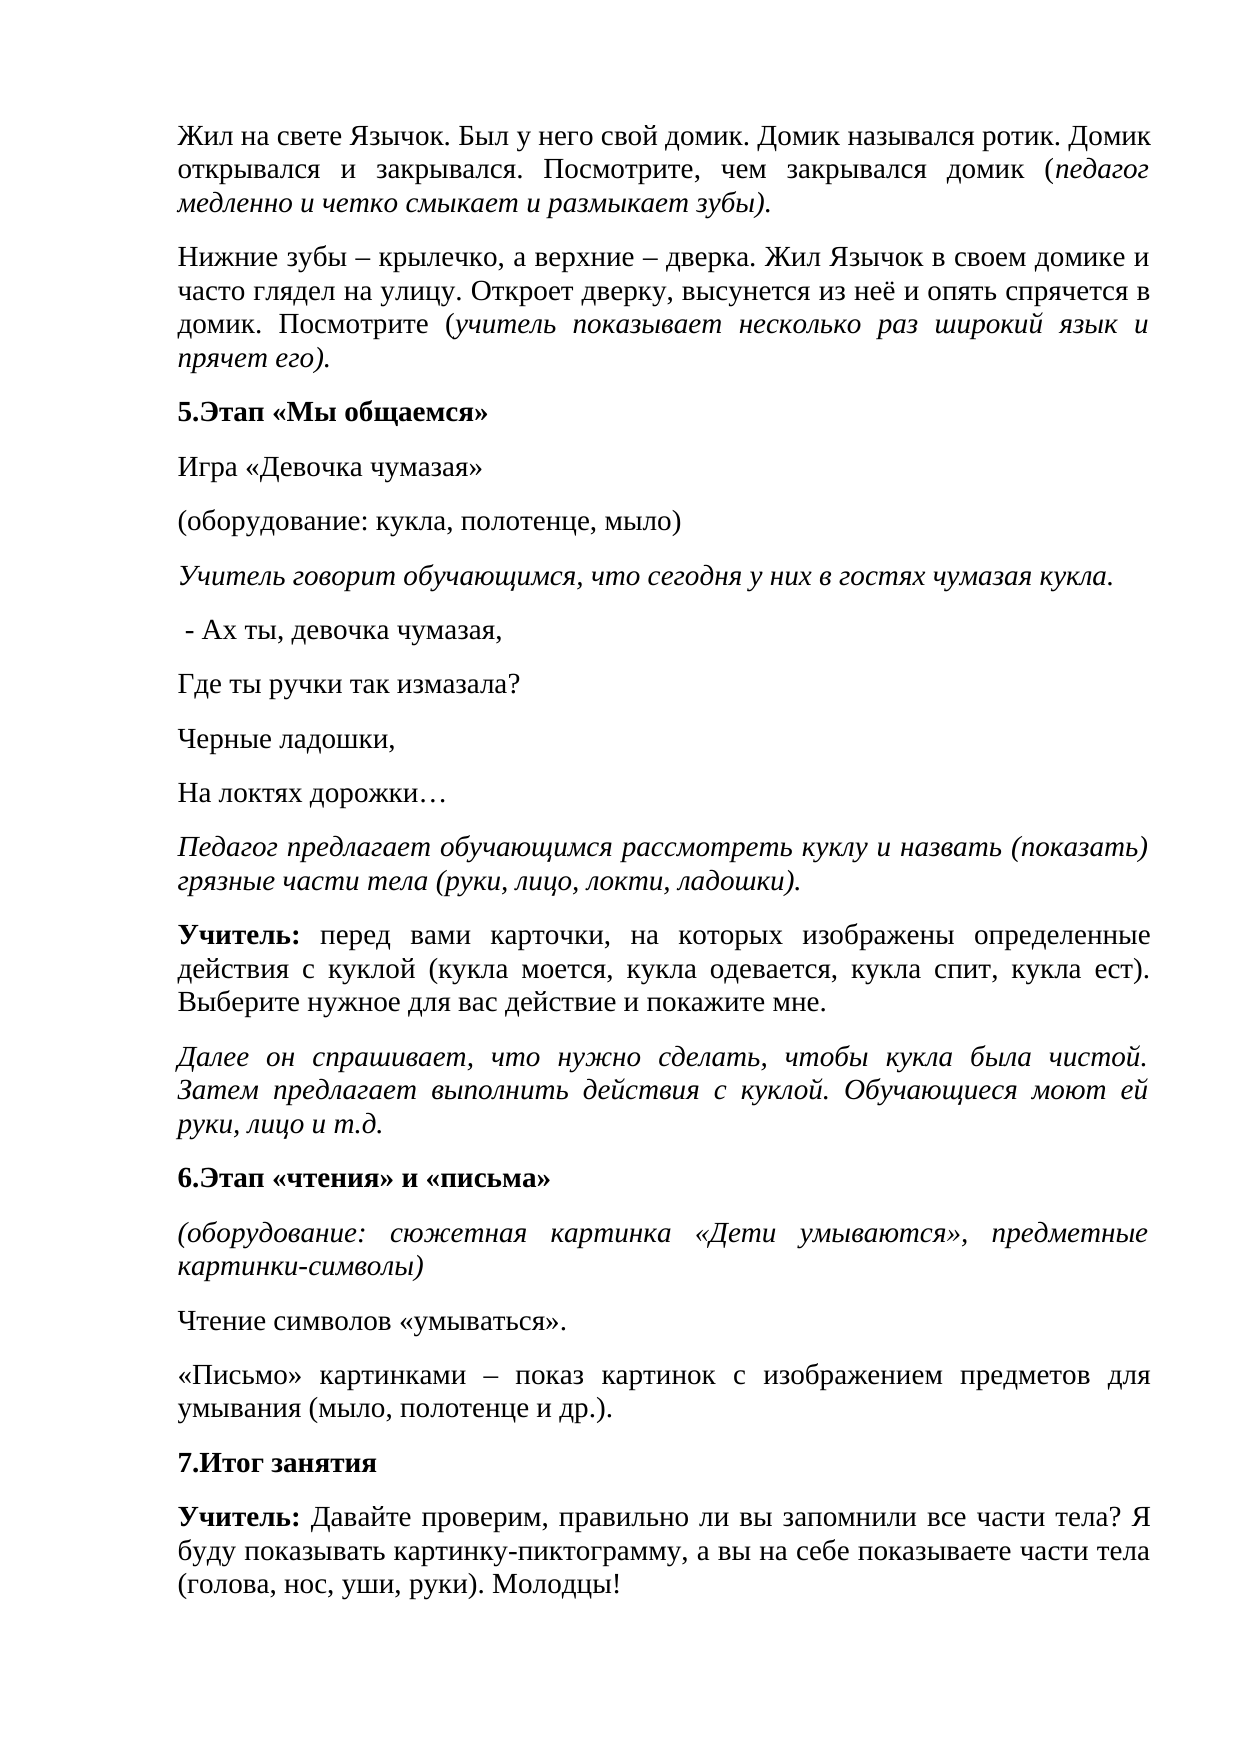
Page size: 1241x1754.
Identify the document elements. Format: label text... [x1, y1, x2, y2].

text 7.Итог занятия [177, 1445, 1152, 1478]
text Где ты ручки так измазала? [177, 666, 1152, 700]
text Игра «Девочка чумазая» [177, 449, 1152, 482]
text Черные ладошки, [177, 721, 1152, 754]
text Жил на свете Язычок. Был у него свой домик. Домик назывался ротик. Домик открывался и закрывался. Посмотрите, чем закрывался домик (педагог медленно и четко смыкает и размыкает зубы). [177, 118, 1152, 219]
text (оборудование: кукла, полотенце, мыло) [177, 503, 1152, 537]
text (оборудование: сюжетная картинка «Дети умываются», предметные картинки-символы) [177, 1215, 1152, 1282]
text Чтение символов «умываться». [177, 1303, 1152, 1336]
text На локтях дорожки… [177, 775, 1152, 809]
text «Письмо» картинками – показ картинок с изображением предметов для умывания (мыло, полотенце и др.). [177, 1357, 1152, 1424]
text Учитель: Давайте проверим, правильно ли вы запомнили все части тела? Я буду показывать картинку-пиктограмму, а вы на себе показываете части тела (голова, нос, уши, руки). Молодцы! [177, 1499, 1152, 1600]
text 5.Этап «Мы общаемся» [177, 394, 1152, 428]
text 6.Этап «чтения» и «письма» [177, 1160, 1152, 1194]
text - Ах ты, девочка чумазая, [177, 612, 1152, 646]
text Педагог предлагает обучающимся рассмотреть куклу и назвать (показать) грязные части тела (руки, лицо, локти, ладошки). [177, 829, 1152, 897]
text Далее он спрашивает, что нужно сделать, чтобы кукла была чистой. Затем предлагает выполнить действия с куклой. Обучающиеся моют ей руки, лицо и т.д. [177, 1039, 1152, 1139]
text Нижние зубы – крылечко, а верхние – дверка. Жил Язычок в своем домике и часто глядел на улицу. Откроет дверку, высунется из неё и опять спрячется в домик. Посмотрите (учитель показывает несколько раз широкий язык и прячет его). [177, 239, 1152, 374]
text Учитель говорит обучающимся, что сегодня у них в гостях чумазая кукла. [177, 558, 1152, 591]
text Учитель: перед вами карточки, на которых изображены определенные действия с куклой (кукла моется, кукла одевается, кукла спит, кукла ест). Выберите нужное для вас действие и покажите мне. [177, 917, 1152, 1018]
